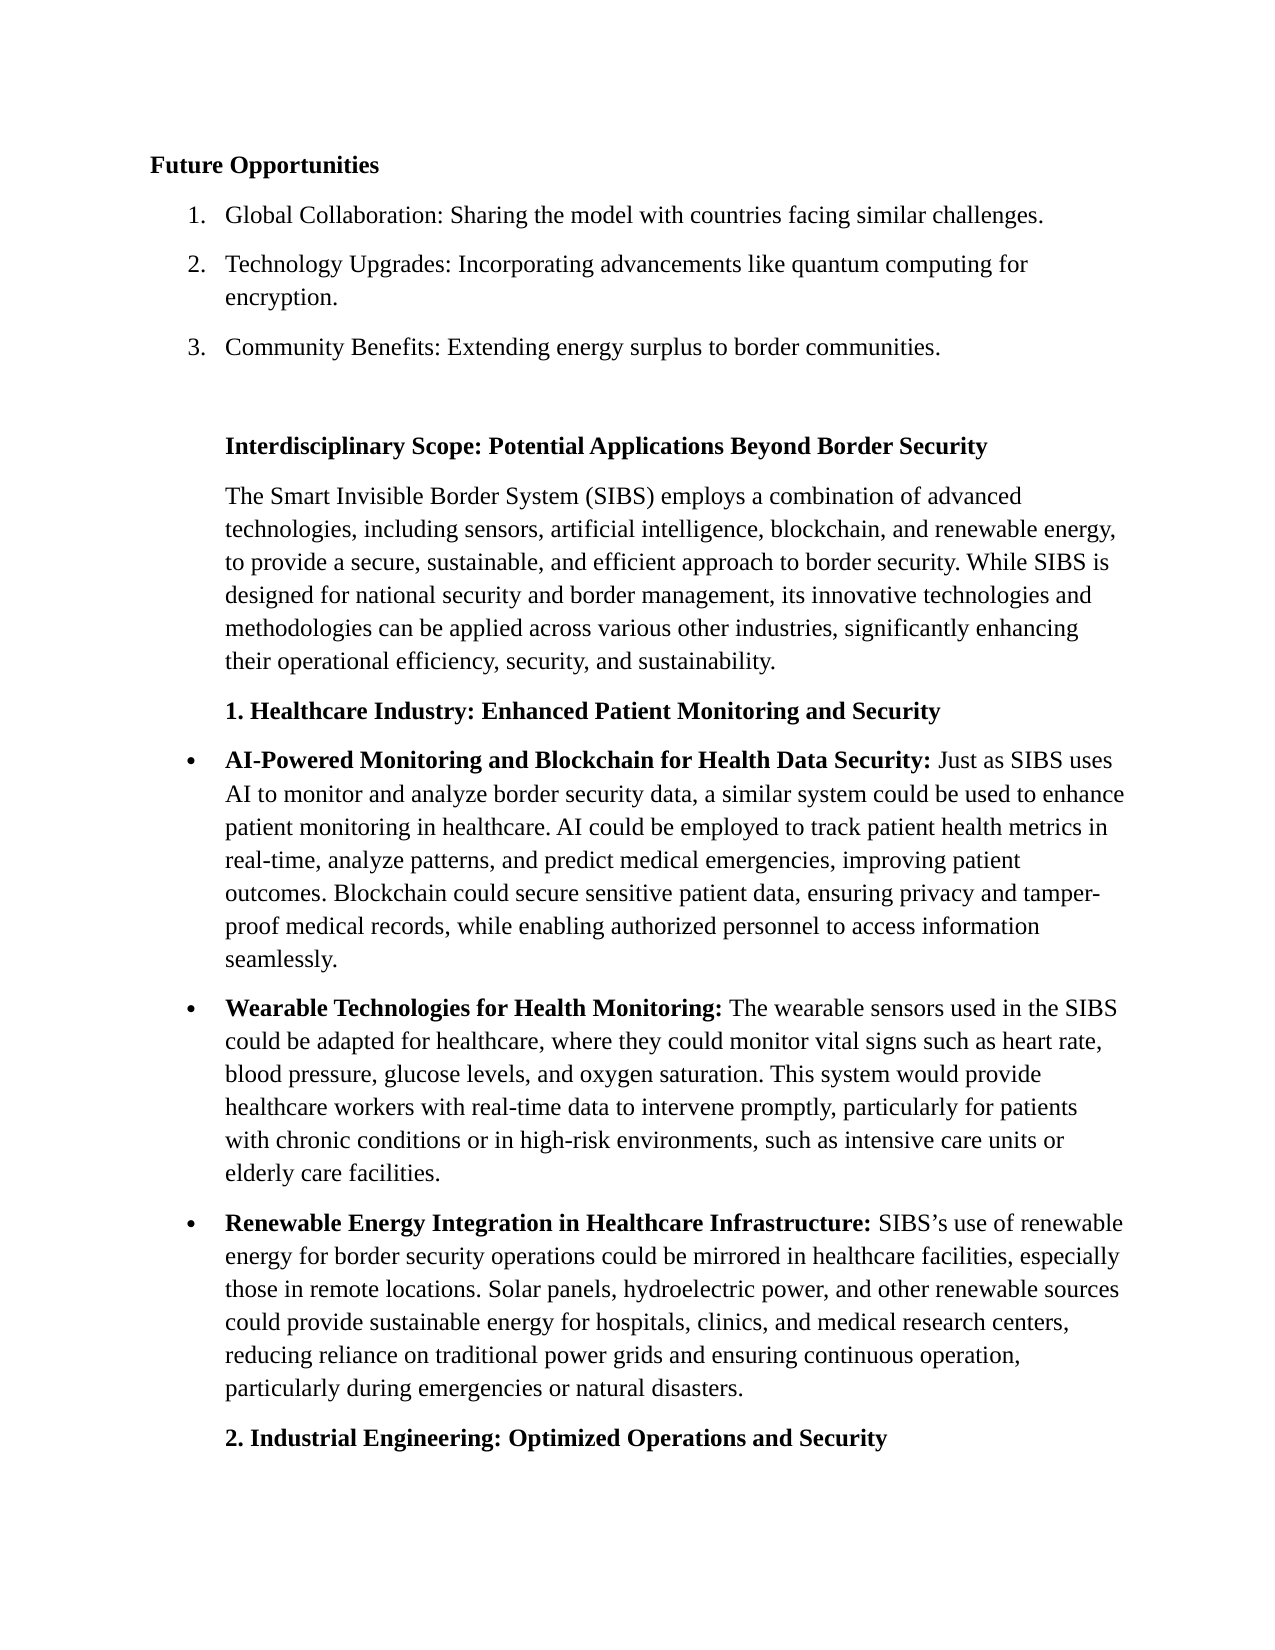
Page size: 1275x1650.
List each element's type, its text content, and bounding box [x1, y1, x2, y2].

list Global Collaboration: Sharing the model with countries facing similar challenges. [187, 200, 1125, 228]
list Technology Upgrades: Incorporating advancements like quantum computing for encryption. [187, 249, 1125, 311]
text 1. Healthcare Industry: Enhanced Patient Monitoring and Security [225, 696, 1125, 725]
list AI-Powered Monitoring and Blockchain for Health Data Security: Just as SIBS uses AI to monitor and analyze border security data, a similar system could be used to enhance patient monitoring in healthcare. AI could be employed to track patient health metrics in real-time, analyze patterns, and predict medical emergencies, improving patient outcomes. Blockchain could secure sensitive patient data, ensuring privacy and tamper-proof medical records, while enabling authorized personnel to access information seamlessly. [187, 746, 1125, 972]
text The Smart Invisible Border System (SIBS) employs a combination of advanced technologies, including sensors, artificial intelligence, blockchain, and renewable energy, to provide a secure, sustainable, and efficient approach to border security. While SIBS is designed for national security and border management, its innovative technologies and methodologies can be applied across various other industries, significantly enhancing their operational efficiency, security, and sustainability. [225, 481, 1125, 675]
text Interdisciplinary Scope: Potential Applications Beyond Border Security [225, 431, 1125, 460]
text 2. Industrial Engineering: Optimized Operations and Security [225, 1423, 1125, 1452]
list Community Benefits: Extending energy surplus to border communities. [187, 332, 1125, 361]
text Future Opportunities [150, 150, 1125, 179]
list Renewable Energy Integration in Healthcare Infrastructure: SIBS’s use of renewable energy for border security operations could be mirrored in healthcare facilities, especially those in remote locations. Solar panels, hydroelectric power, and other renewable sources could provide sustainable energy for hospitals, clinics, and medical research centers, reducing reliance on traditional power grids and ensuring continuous operation, particularly during emergencies or natural disasters. [187, 1208, 1125, 1402]
list Wearable Technologies for Health Monitoring: The wearable sensors used in the SIBS could be adapted for healthcare, where they could monitor vital signs such as heart rate, blood pressure, glucose levels, and oxygen saturation. This system would provide healthcare workers with real-time data to intervene promptly, particularly for patients with chronic conditions or in high-risk environments, such as intensive care units or elderly care facilities. [187, 993, 1125, 1187]
